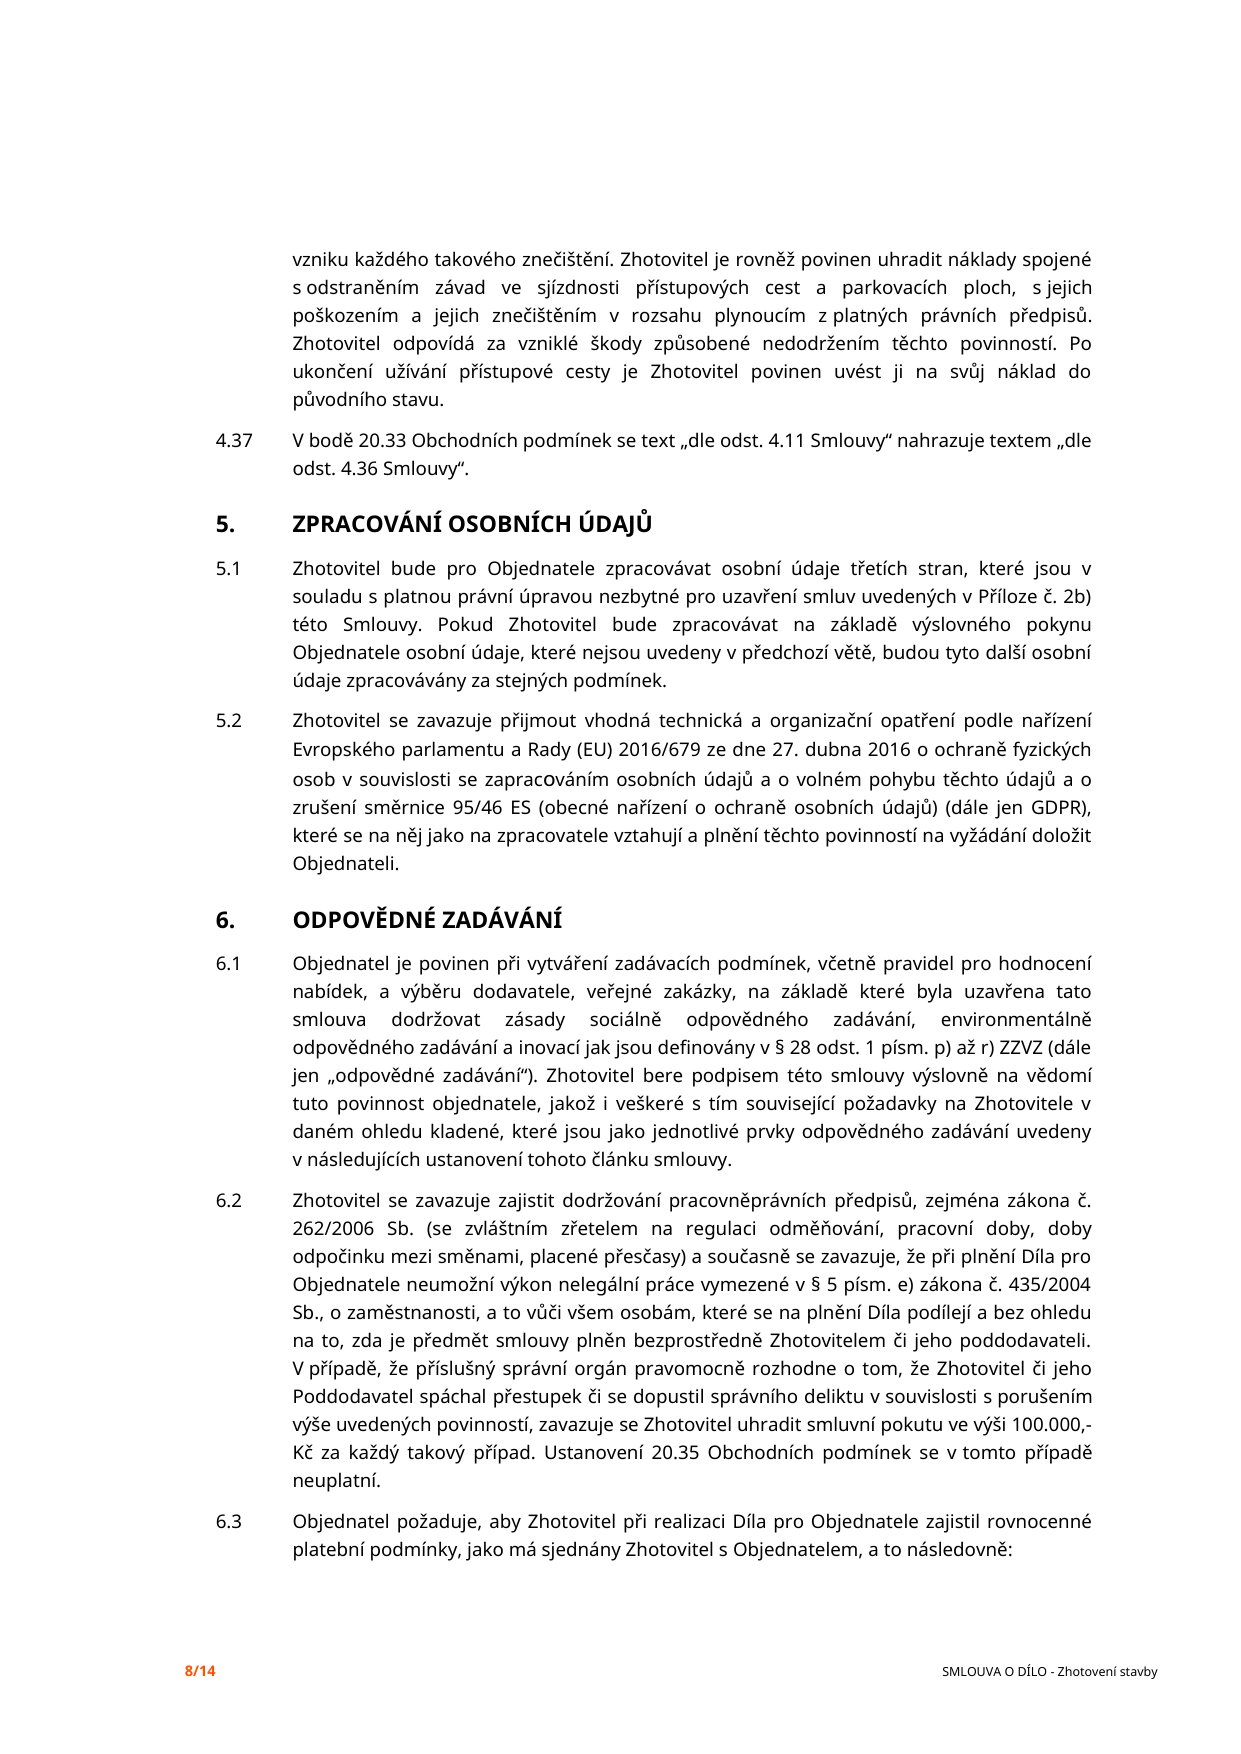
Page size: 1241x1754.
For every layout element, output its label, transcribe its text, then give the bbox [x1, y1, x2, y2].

text ZPRACOVÁNÍ OSOBNÍCH ÚDAJŮ [216, 508, 1093, 539]
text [216, 247, 1093, 412]
text Zhotovitel bude pro Objednatele zpracovávat osobní údaje třetích stran, které jsou v souladu s platnou právní úpravou nezbytné pro uzavření smluv uvedených v Příloze č. 2b) této Smlouvy. Pokud Zhotovitel bude zpracovávat na základě výslovného pokynu Objednatele osobní údaje, které nejsou uvedeny v předchozí větě, budou tyto další osobní údaje zpracovávány za stejných podmínek. [216, 555, 1093, 693]
text Zhotovitel se zavazuje přijmout vhodná technická a organizační opatření podle nařízení Evropského parlamentu a Rady (EU) 2016/679 ze dne 27. dubna 2016 o ochraně fyzických osob v souvislosti se zapracováním osobních údajů a o volném pohybu těchto údajů a o zrušení směrnice 95/46 ES (obecné nařízení o ochraně osobních údajů) (dále jen GDPR), které se na něj jako na zpracovatele vztahují a plnění těchto povinností na vyžádání doložit Objednateli. [216, 708, 1093, 876]
text V bodě 20.33 Obchodních podmínek se text „dle odst. 4.11 Smlouvy“ nahrazuje textem „dle odst. 4.36 Smlouvy“. [216, 427, 1093, 481]
text Zhotovitel se zavazuje zajistit dodržování pracovněprávních předpisů, zejména zákona č. 262/2006 Sb. (se zvláštním zřetelem na regulaci odměňování, pracovní doby, doby odpočinku mezi směnami, placené přesčasy) a současně se zavazuje, že při plnění Díla pro Objednatele neumožní výkon nelegální práce vymezené v § 5 písm. e) zákona č. 435/2004 Sb., o zaměstnanosti, a to vůči všem osobám, které se na plnění Díla podílejí a bez ohledu na to, zda je předmět smlouvy plněn bezprostředně Zhotovitelem či jeho poddodavateli. V případě, že příslušný správní orgán pravomocně rozhodne o tom, že Zhotovitel či jeho Poddodavatel spáchal přestupek či se dopustil správního deliktu v souvislosti s porušením výše uvedených povinností, zavazuje se Zhotovitel uhradit smluvní pokutu ve výši 100.000,- Kč za každý takový případ. Ustanovení 20.35 Obchodních podmínek se v tomto případě neuplatní. [216, 1187, 1093, 1493]
text Objednatel požaduje, aby Zhotovitel při realizaci Díla pro Objednatele zajistil rovnocenné platební podmínky, jako má sjednány Zhotovitel s Objednatelem, a to následovně: [216, 1508, 1093, 1561]
text Objednatel je povinen při vytváření zadávacích podmínek, včetně pravidel pro hodnocení nabídek, a výběru dodavatele, veřejné zakázky, na základě které byla uzavřena tato smlouva dodržovat zásady sociálně odpovědného zadávání, environmentálně odpovědného zadávání a inovací jak jsou definovány v § 28 odst. 1 písm. p) až r) ZZVZ (dále jen „odpovědné zadávání“). Zhotovitel bere podpisem této smlouvy výslovně na vědomí tuto povinnost objednatele, jakož i veškeré s tím související požadavky na Zhotovitele v daném ohledu kladené, které jsou jako jednotlivé prvky odpovědného zadávání uvedeny v následujících ustanovení tohoto článku smlouvy. [216, 951, 1093, 1172]
text ODPOVĚDNÉ ZADÁVÁNÍ [216, 904, 1093, 935]
